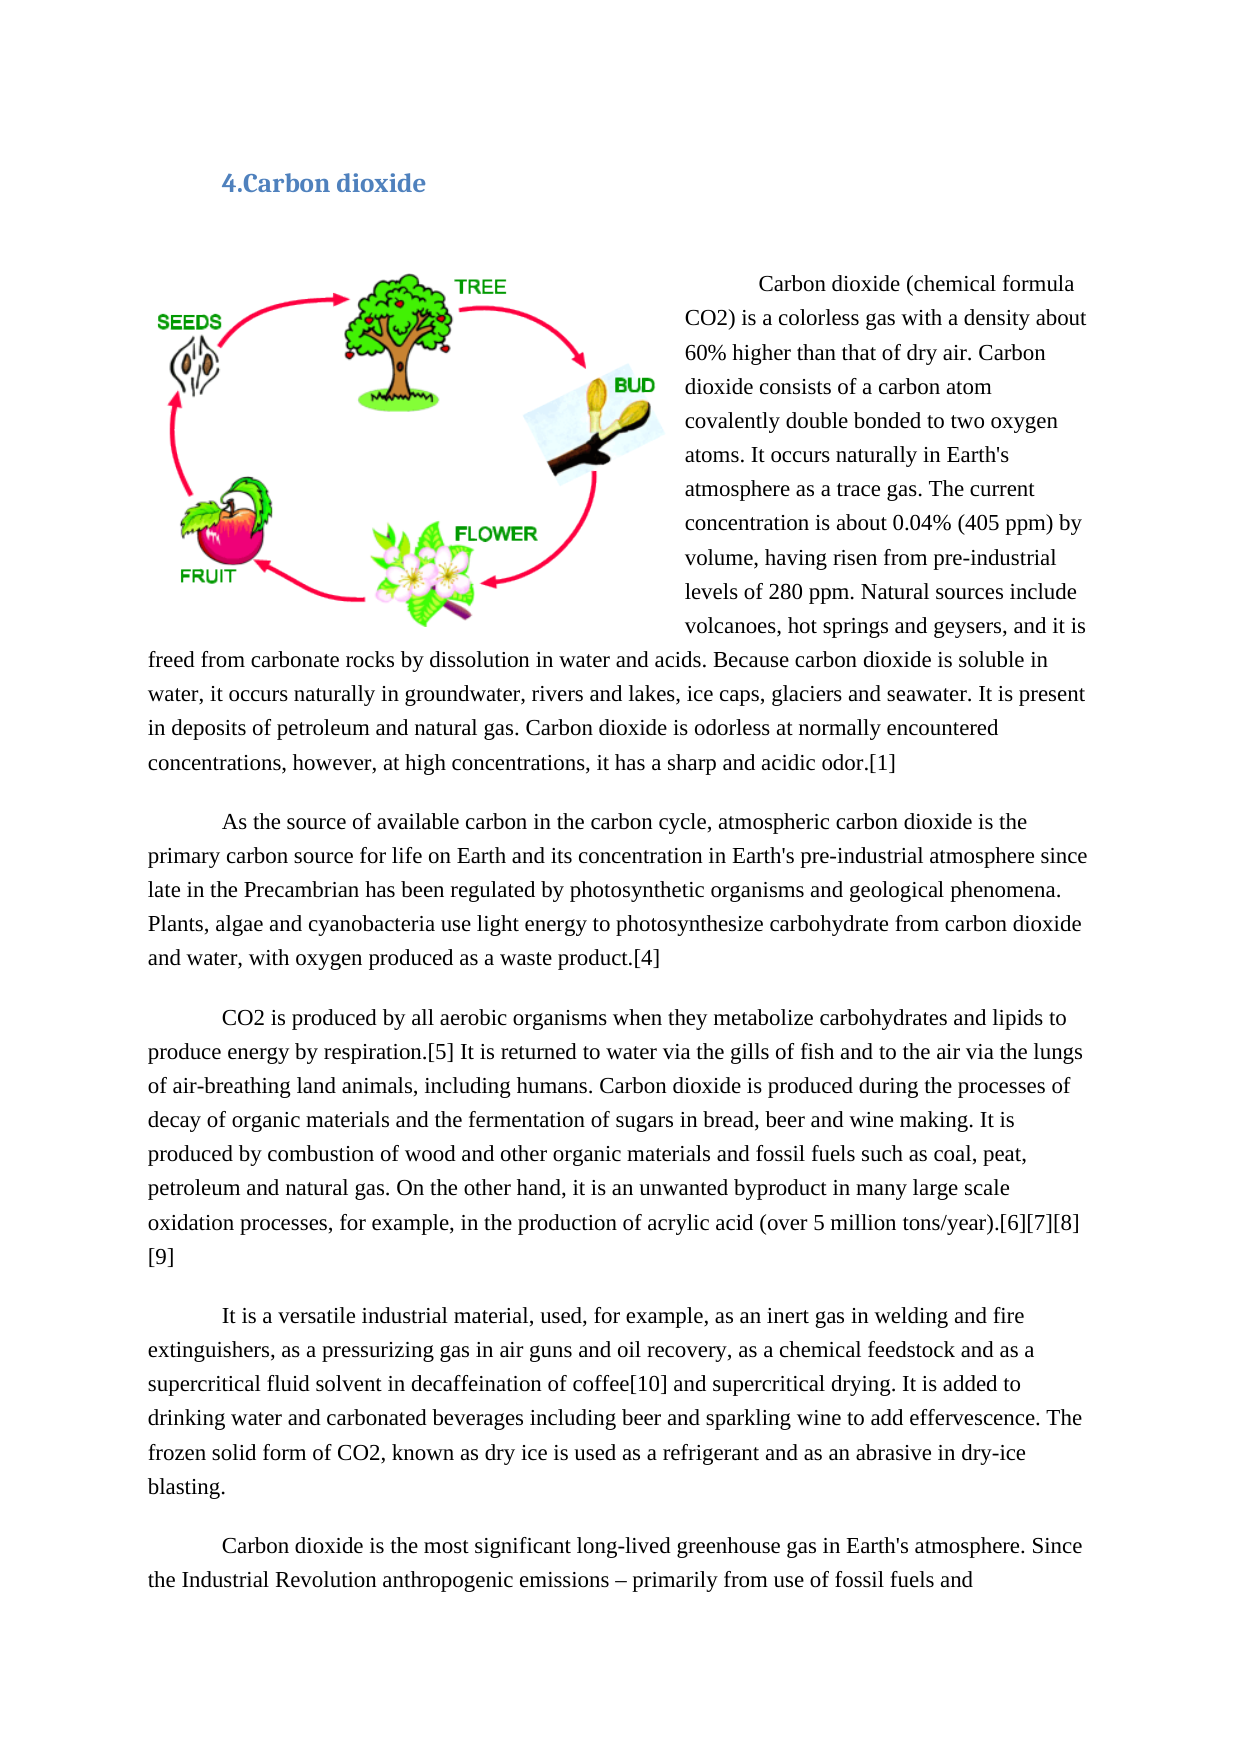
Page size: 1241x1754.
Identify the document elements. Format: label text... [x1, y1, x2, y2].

text As the source of available carbon in the carbon cycle, atmospheric carbon dioxide is the primary carbon source for life on Earth and its concentration in Earth's pre-industrial atmosphere since late in the Precambrian has been regulated by photosynthetic organisms and geological phenomena. Plants, algae and cyanobacteria use light energy to photosynthesize carbohydrate from carbon dioxide and water, with oxygen produced as a waste product.[4] [148, 808, 1092, 971]
text It is a versatile industrial material, used, for example, as an inert gas in welding and fire extinguishers, as a pressurizing gas in air guns and oil recovery, as a chemical feedstock and as a supercritical fluid solvent in decaffeination of coffee[10] and supercritical drying. It is added to drinking water and carbonated beverages including beer and sparkling wine to add effervescence. The frozen solid form of CO2, known as dry ice is used as a refrigerant and as an abrasive in dry-ice blasting. [148, 1302, 1092, 1499]
picture [157, 272, 666, 627]
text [148, 1532, 1092, 1592]
text CO2 is produced by all aerobic organisms when they metabolize carbohydrates and lipids to produce energy by respiration.[5] It is returned to water via the gills of fish and to the air via the lungs of air-breathing land animals, including humans. Carbon dioxide is produced during the processes of decay of organic materials and the fermentation of sugars in bread, beer and wine making. It is produced by combustion of wood and other organic materials and fossil fuels such as coal, peat, petroleum and natural gas. On the other hand, it is an unwanted byproduct in many large scale oxidation processes, for example, in the production of acrylic acid (over 5 million tons/year).[6][7][8][9] [148, 1003, 1092, 1269]
subtitle 4.Carbon dioxide [148, 168, 1092, 200]
